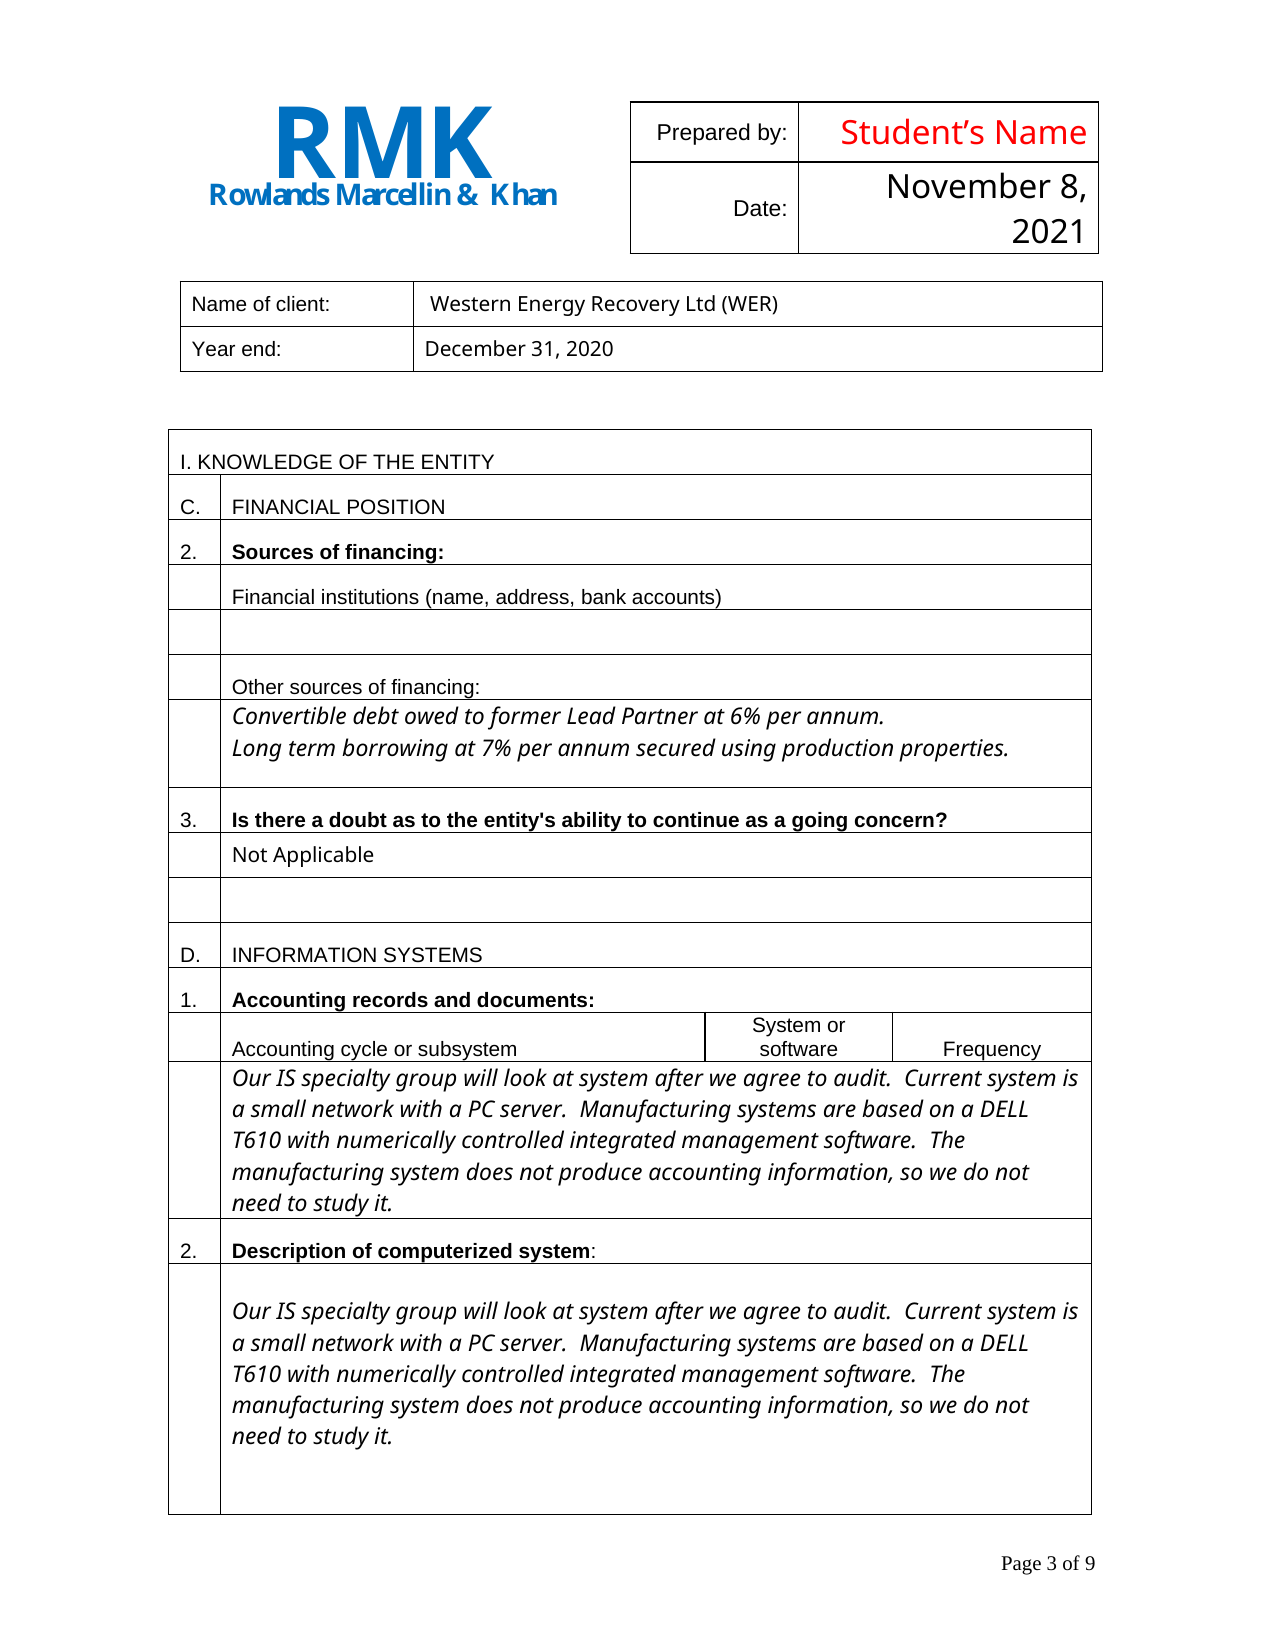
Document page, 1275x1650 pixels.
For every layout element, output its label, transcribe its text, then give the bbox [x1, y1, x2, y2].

table_cell Accounting records and documents: [221, 968, 1091, 1012]
table_cell Accounting cycle or subsystem [221, 1013, 704, 1061]
table_cell FINANCIAL POSITION [221, 475, 1091, 519]
table_cell 2. [169, 520, 220, 564]
table_cell [169, 655, 220, 699]
table_header I. KNOWLEDGE OF THE ENTITY [169, 430, 1091, 474]
table_cell [169, 1013, 220, 1061]
table_cell [169, 878, 220, 922]
table_cell 1. [169, 968, 220, 1012]
table_cell [169, 565, 220, 609]
table_cell INFORMATION SYSTEMS [221, 923, 1091, 967]
table_cell 2. [169, 1219, 220, 1263]
table_cell [169, 1264, 220, 1514]
table_cell [169, 700, 220, 787]
table_cell Is there a doubt as to the entity's ability to continue as a going concern? [221, 788, 1091, 832]
table_cell Not Applicable [221, 833, 1091, 877]
table_cell [169, 610, 220, 654]
table_cell [169, 1062, 220, 1218]
table_cell [169, 833, 220, 877]
table_cell D. [169, 923, 220, 967]
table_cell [221, 1264, 1091, 1514]
table_cell Other sources of financing: [221, 655, 1091, 699]
table_cell Description of computerized system: [221, 1219, 1091, 1263]
table_cell 3. [169, 788, 220, 832]
table_cell [221, 878, 1091, 922]
table_cell [221, 610, 1091, 654]
table_cell Financial institutions (name, address, bank accounts) [221, 565, 1091, 609]
table_cell Frequency [893, 1013, 1091, 1061]
table_cell Convertible debt owed to former Lead Partner at 6% per annum. Long term borrowing at 7% per annum secured using production properties. [221, 700, 1091, 787]
table_cell C. [169, 475, 220, 519]
table_cell System or software [706, 1013, 892, 1061]
table_cell Sources of financing: [221, 520, 1091, 564]
